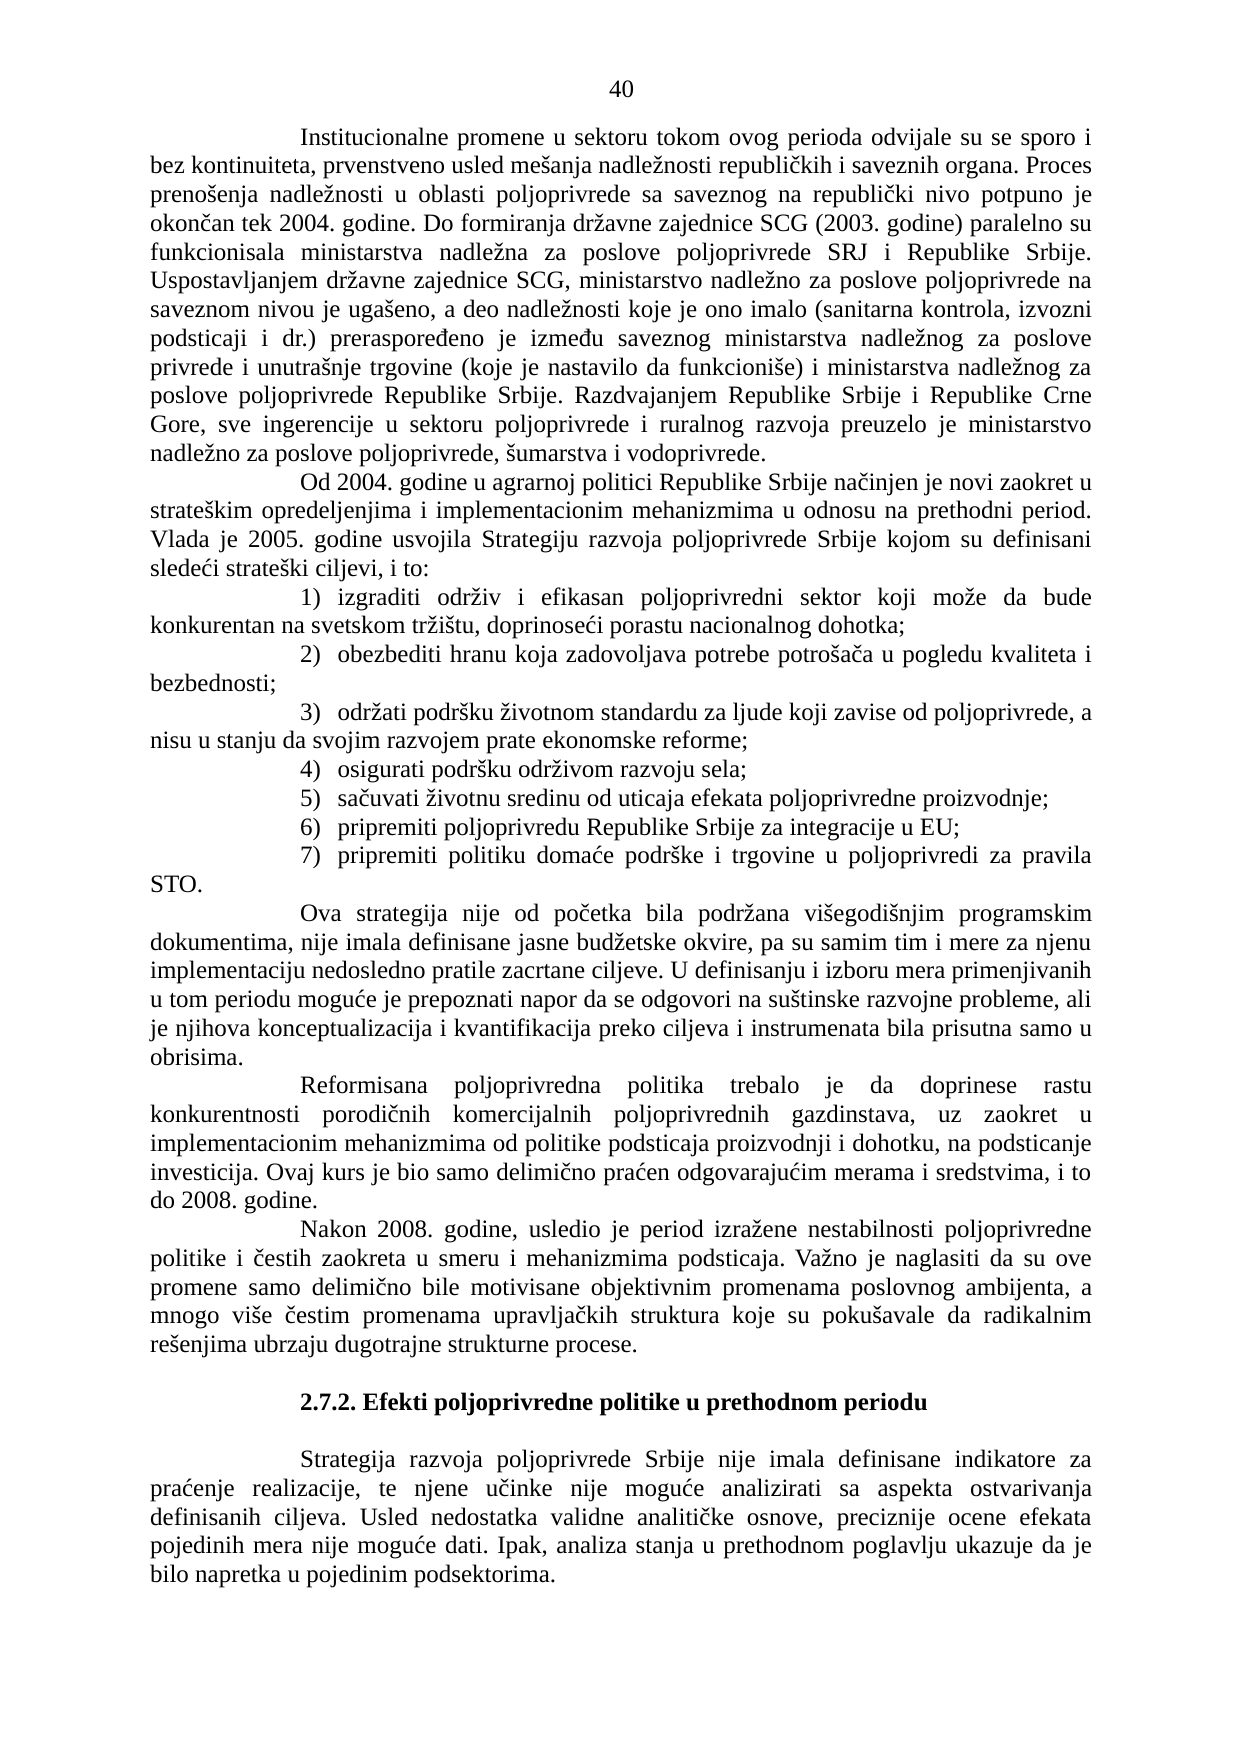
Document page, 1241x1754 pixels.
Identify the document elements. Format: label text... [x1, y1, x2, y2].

list sačuvati životnu sredinu od uticaja efekata poljoprivredne proizvodnje; [150, 783, 1093, 812]
list obezbediti hranu koja zadovoljava potrebe potrošača u pogledu kvaliteta i bezbednosti; [150, 639, 1093, 697]
text Ova strategija nije od početka bila podržana višegodišnjim programskim dokumentima, nije imala definisane jasne budžetske okvire, pa su samim tim i mere za njenu implementaciju nedosledno pratile zacrtane ciljeve. U definisanju i izboru mera primenjivanih u tom periodu moguće je prepoznati napor da se odgovori na suštinske razvojne probleme, ali je njihova konceptualizacija i kvantifikacija preko ciljeva i instrumenata bila prisutna samo u obrisima. [150, 898, 1093, 1071]
list izgraditi održiv i efikasan poljoprivredni sektor koji može da bude konkurentan na svetskom tržištu, doprinoseći porastu nacionalnog dohotka; [150, 582, 1093, 639]
text Od 2004. godine u agrarnoj politici Republike Srbije načinjen je novi zaokret u strateškim opredeljenjima i implementacionim mehanizmima u odnosu na prethodni period. Vlada je 2005. godine usvojila Strategiju razvoja poljoprivrede Srbije kojom su definisani sledeći strateški ciljevi, i to: [150, 467, 1093, 582]
list pripremiti politiku domaće podrške i trgovine u poljoprivredi za pravila STO. [150, 841, 1093, 898]
text Reformisana poljoprivredna politika trebalo je da doprinese rastu konkurentnosti porodičnih komercijalnih poljoprivrednih gazdinstava, uz zaokret u implementacionim mehanizmima od politike podsticaja proizvodnji i dohotku, na podsticanje investicija. Ovaj kurs je bio samo delimično praćen odgovarajućim merama i sredstvima, i to do 2008. godine. [150, 1071, 1093, 1214]
text Institucionalne promene u sektoru tokom ovog perioda odvijale su se sporo i bez kontinuiteta, prvenstveno usled mešanja nadležnosti republičkih i saveznih organa. Proces prenošenja nadležnosti u oblasti poljoprivrede sa saveznog na republički nivo potpuno je okončan tek 2004. godine. Do formiranja državne zajednice SCG (2003. godine) paralelno su funkcionisala ministarstva nadležna za poslove poljoprivrede SRJ i Republike Srbije. Uspostavljanjem državne zajednice SCG, ministarstvo nadležno za poslove poljoprivrede na saveznom nivou je ugašeno, a deo nadležnosti koje je ono imalo (sanitarna kontrola, izvozni podsticaji i dr.) preraspoređeno je između saveznog ministarstva nadležnog za poslove privrede i unutrašnje trgovine (koje je nastavilo da funkcioniše) i ministarstva nadležnog za poslove poljoprivrede Republike Srbije. Razdvajanjem Republike Srbije i Republike Crne Gore, sve ingerencije u sektoru poljoprivrede i ruralnog razvoja preuzelo je ministarstvo nadležno za poslove poljoprivrede, šumarstva i vodoprivrede. [150, 122, 1093, 467]
text Nakon 2008. godine, usledio je period izražene nestabilnosti poljoprivredne politike i čestih zaokreta u smeru i mehanizmima podsticaja. Važno je naglasiti da su ove promene samo delimično bile motivisane objektivnim promenama poslovnog ambijenta, a mnogo više čestim promenama upravljačkih struktura koje su pokušavale da radikalnim rešenjima ubrzaju dugotrajne strukturne procese. [150, 1214, 1093, 1358]
list pripremiti poljoprivredu Republike Srbije za integracije u EU; [150, 812, 1093, 841]
list održati podršku životnom standardu za ljude koji zavise od poljoprivrede, a nisu u stanju da svojim razvojem prate ekonomske reforme; [150, 697, 1093, 754]
text Strategija razvoja poljoprivrede Srbije nije imala definisane indikatore za praćenje realizacije, te njene učinke nije moguće analizirati sa aspekta ostvarivanja definisanih ciljeva. Usled nedostatka validne analitičke osnove, preciznije ocene efekata pojedinih mera nije moguće dati. Ipak, analiza stanja u prethodnom poglavlju ukazuje da je bilo napretka u pojedinim podsektorima. [150, 1444, 1093, 1588]
subtitle 2.7.2. Efekti poljoprivredne politike u prethodnom periodu [150, 1387, 1093, 1416]
list osigurati podršku održivom razvoju sela; [150, 754, 1093, 783]
